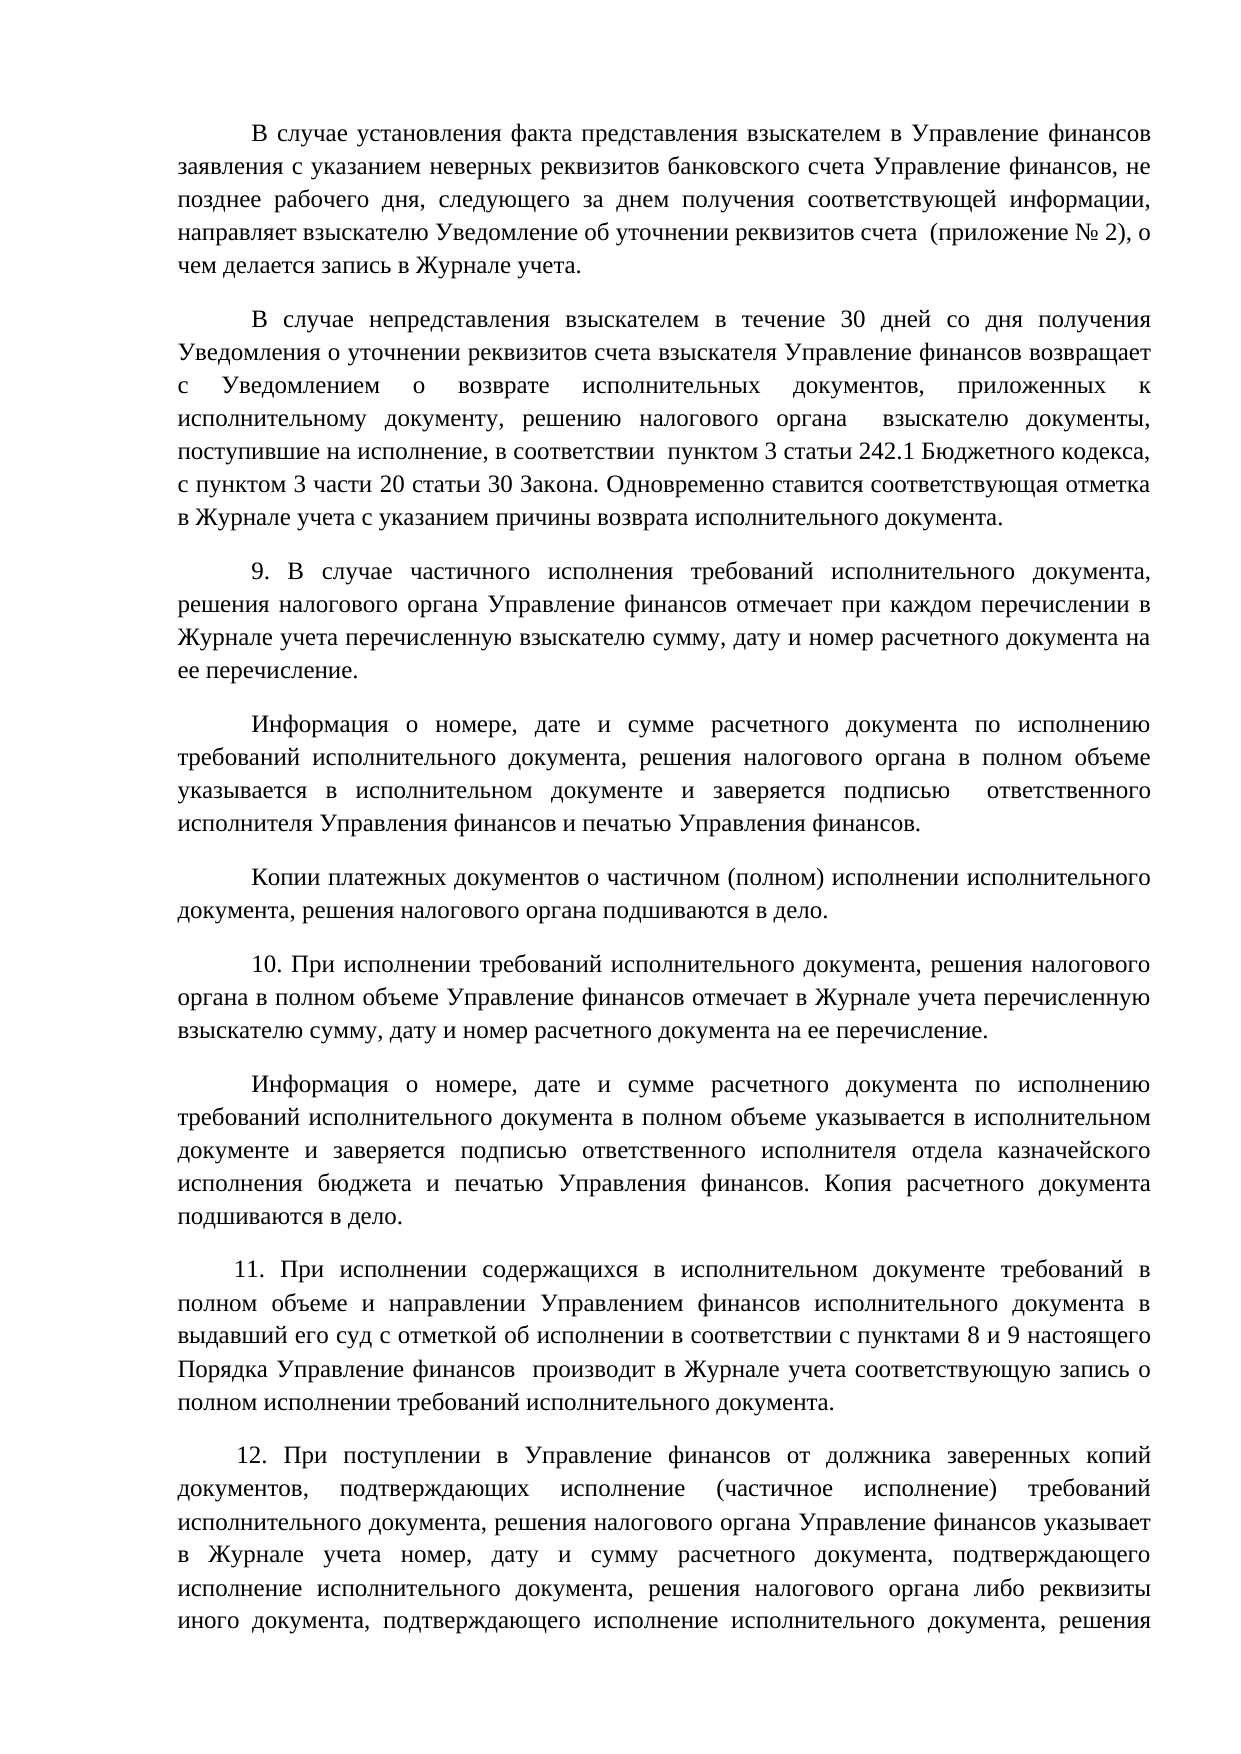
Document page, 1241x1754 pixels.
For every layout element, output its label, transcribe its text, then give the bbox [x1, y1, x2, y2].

text Информация о номере, дате и сумме расчетного документа по исполнению требований исполнительного документа, решения налогового органа в полном объеме указывается в исполнительном документе и заверяется подписью ответственного исполнителя Управления финансов и печатью Управления финансов. [177, 709, 1152, 837]
text Копии платежных документов о частичном (полном) исполнении исполнительного документа, решения налогового органа подшиваются в дело. [177, 862, 1152, 924]
text В случае установления факта представления взыскателем в Управление финансов заявления с указанием неверных реквизитов банковского счета Управление финансов, не позднее рабочего дня, следующего за днем получения соответствующей информации, направляет взыскателю Уведомление об уточнении реквизитов счета (приложение № 2), о чем делается запись в Журнале учета. [177, 118, 1152, 279]
text В случае непредставления взыскателем в течение 30 дней со дня получения Уведомления о уточнении реквизитов счета взыскателя Управление финансов возвращает с Уведомлением о возврате исполнительных документов, приложенных к исполнительному документу, решению налогового органа взыскателю документы, поступившие на исполнение, в соответствии пунктом 3 статьи 242.1 Бюджетного кодекса, с пунктом 3 части 20 статьи 30 Закона. Одновременно ставится соответствующая отметка в Журнале учета с указанием причины возврата исполнительного документа. [177, 304, 1152, 531]
text 9. В случае частичного исполнения требований исполнительного документа, решения налогового органа Управление финансов отмечает при каждом перечислении в Журнале учета перечисленную взыскателю сумму, дату и номер расчетного документа на ее перечисление. [177, 556, 1152, 684]
text Информация о номере, дате и сумме расчетного документа по исполнению требований исполнительного документа в полном объеме указывается в исполнительном документе и заверяется подписью ответственного исполнителя отдела казначейского исполнения бюджета и печатью Управления финансов. Копия расчетного документа подшиваются в дело. [177, 1069, 1152, 1229]
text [177, 1441, 1152, 1634]
text 10. При исполнении требований исполнительного документа, решения налогового органа в полном объеме Управление финансов отмечает в Журнале учета перечисленную взыскателю сумму, дату и номер расчетного документа на ее перечисление. [177, 949, 1152, 1043]
text 11. При исполнении содержащихся в исполнительном документе требований в полном объеме и направлении Управлением финансов исполнительного документа в выдавший его суд с отметкой об исполнении в соответствии с пунктами 8 и 9 настоящего Порядка Управление финансов производит в Журнале учета соответствующую запись о полном исполнении требований исполнительного документа. [177, 1254, 1152, 1415]
